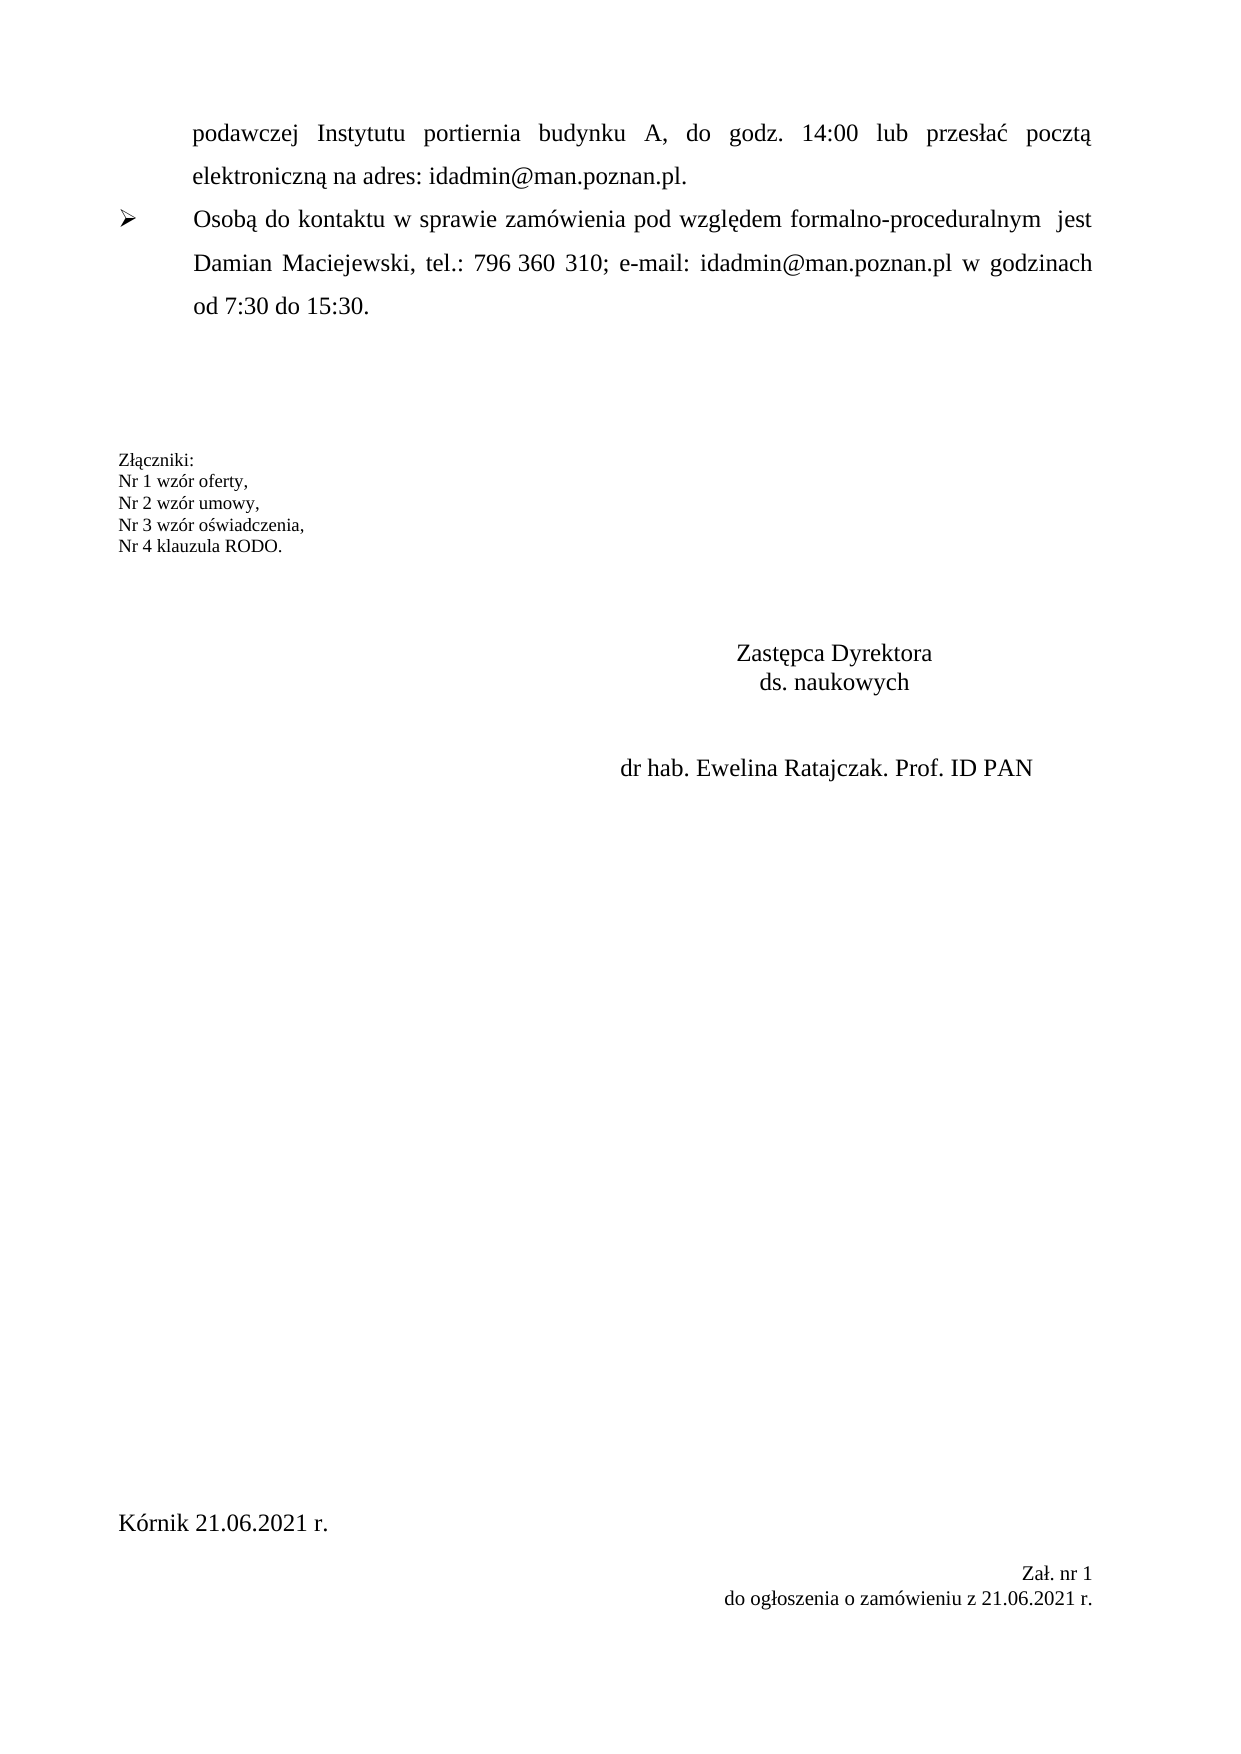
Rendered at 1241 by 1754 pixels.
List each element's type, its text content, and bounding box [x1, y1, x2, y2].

text Nr 2 wzór umowy, [118, 492, 1093, 513]
text Nr 1 wzór oferty, [118, 470, 1093, 492]
text Złączniki: [118, 449, 1093, 470]
text ds. naukowych [118, 667, 1093, 696]
text dr hab. Ewelina Ratajczak. Prof. ID PAN [118, 753, 1034, 782]
text Kórnik 21.06.2021 r. [118, 1508, 1093, 1537]
text Zał. nr 1 [118, 1561, 1093, 1585]
text Nr 3 wzór oświadczenia, [118, 513, 1093, 535]
text Zastępca Dyrektora [118, 638, 1093, 667]
text do ogłoszenia o zamówieniu z 21.06.2021 r. [118, 1585, 1093, 1609]
text Nr 4 klauzula RODO. [118, 535, 1093, 557]
list Osobą do kontaktu w sprawie zamówienia pod względem formalno-proceduralnym jest Damian Maciejewski, tel.: 796 360 310; e-mail: idadmin@man.poznan.pl w godzinach od 7:30 do 15:30. [118, 204, 1093, 319]
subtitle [118, 118, 1093, 190]
